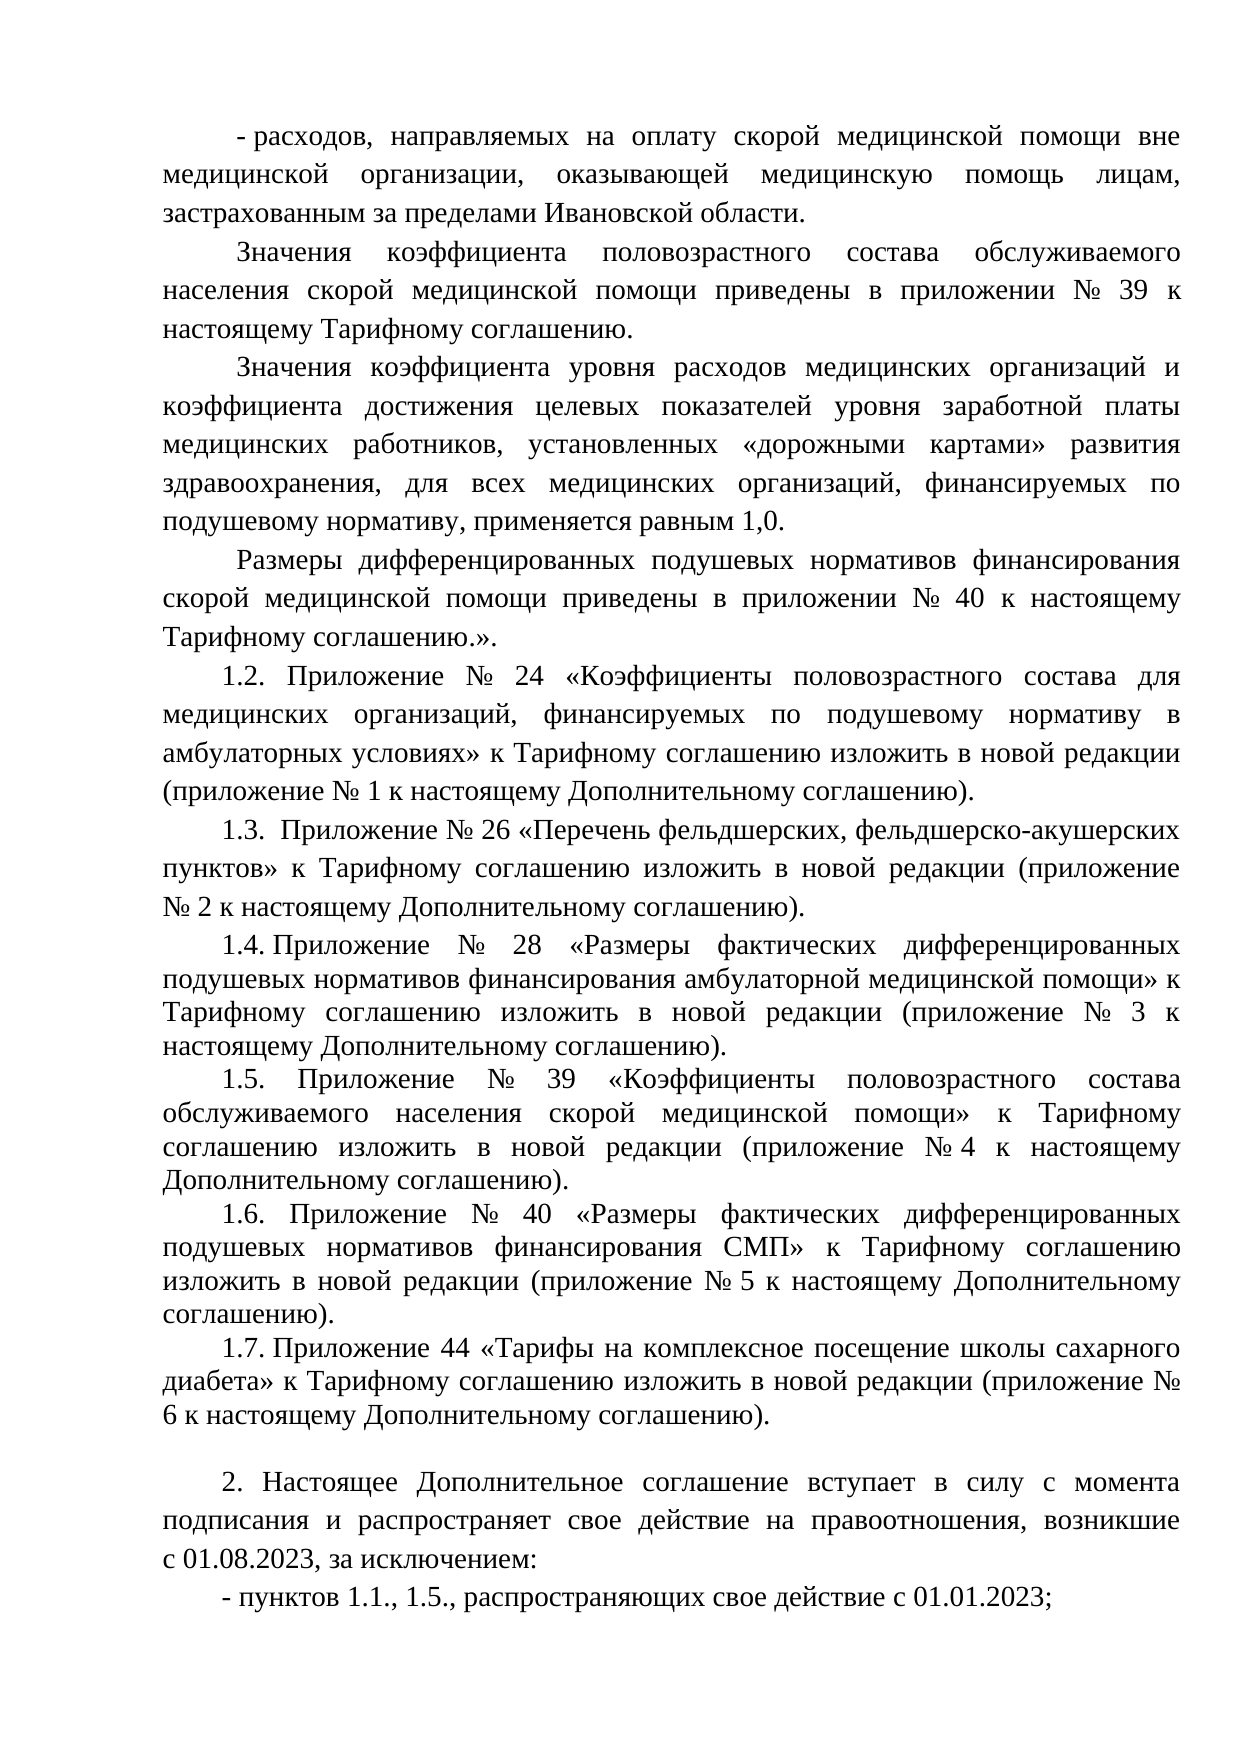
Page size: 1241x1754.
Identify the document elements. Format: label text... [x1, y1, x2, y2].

text Значения коэффициента уровня расходов медицинских организаций и коэффициента достижения целевых показателей уровня заработной платы медицинских работников, установленных «дорожными картами» развития здравоохранения, для всех медицинских организаций, финансируемых по подушевому нормативу, применяется равным 1,0. [162, 349, 1181, 537]
text - пунктов 1.1., 1.5., распространяющих свое действие с 01.01.2023; [162, 1579, 1181, 1613]
text Значения коэффициента половозрастного состава обслуживаемого населения скорой медицинской помощи приведены в приложении № 39 к настоящему Тарифному соглашению. [162, 234, 1181, 344]
list 1.7. Приложение 44 «Тарифы на комплексное посещение школы сахарного диабета» к Тарифному соглашению изложить в новой редакции (приложение № 6 к настоящему Дополнительному соглашению). [162, 1330, 1181, 1431]
text - расходов, направляемых на оплату скорой медицинской помощи вне медицинской организации, оказывающей медицинскую помощь лицам, застрахованным за пределами Ивановской области. [162, 118, 1181, 229]
text Размеры дифференцированных подушевых нормативов финансирования скорой медицинской помощи приведены в приложении № 40 к настоящему Тарифному соглашению.». [162, 542, 1181, 653]
list 1.4. Приложение № 28 «Размеры фактических дифференцированных подушевых нормативов финансирования амбулаторной медицинской помощи» к Тарифному соглашению изложить в новой редакции (приложение № 3 к настоящему Дополнительному соглашению). [162, 927, 1181, 1062]
text 2. Настоящее Дополнительное соглашение вступает в силу с момента подписания и распространяет свое действие на правоотношения, возникшие с 01.08.2023, за исключением: [162, 1464, 1181, 1574]
text 1.6. Приложение № 40 «Размеры фактических дифференцированных подушевых нормативов финансирования СМП» к Тарифному соглашению изложить в новой редакции (приложение № 5 к настоящему Дополнительному соглашению). [162, 1196, 1181, 1330]
text 1.5. Приложение № 39 «Коэффициенты половозрастного состава обслуживаемого населения скорой медицинской помощи» к Тарифному соглашению изложить в новой редакции (приложение № 4 к настоящему Дополнительному соглашению). [162, 1062, 1181, 1196]
text 1.2. Приложение № 24 «Коэффициенты половозрастного состава для медицинских организаций, финансируемых по подушевому нормативу в амбулаторных условиях» к Тарифному соглашению изложить в новой редакции (приложение № 1 к настоящему Дополнительному соглашению). [162, 658, 1181, 807]
text 1.3. Приложение № 26 «Перечень фельдшерских, фельдшерско-акушерских пунктов» к Тарифному соглашению изложить в новой редакции (приложение № 2 к настоящему Дополнительному соглашению). [162, 812, 1181, 922]
